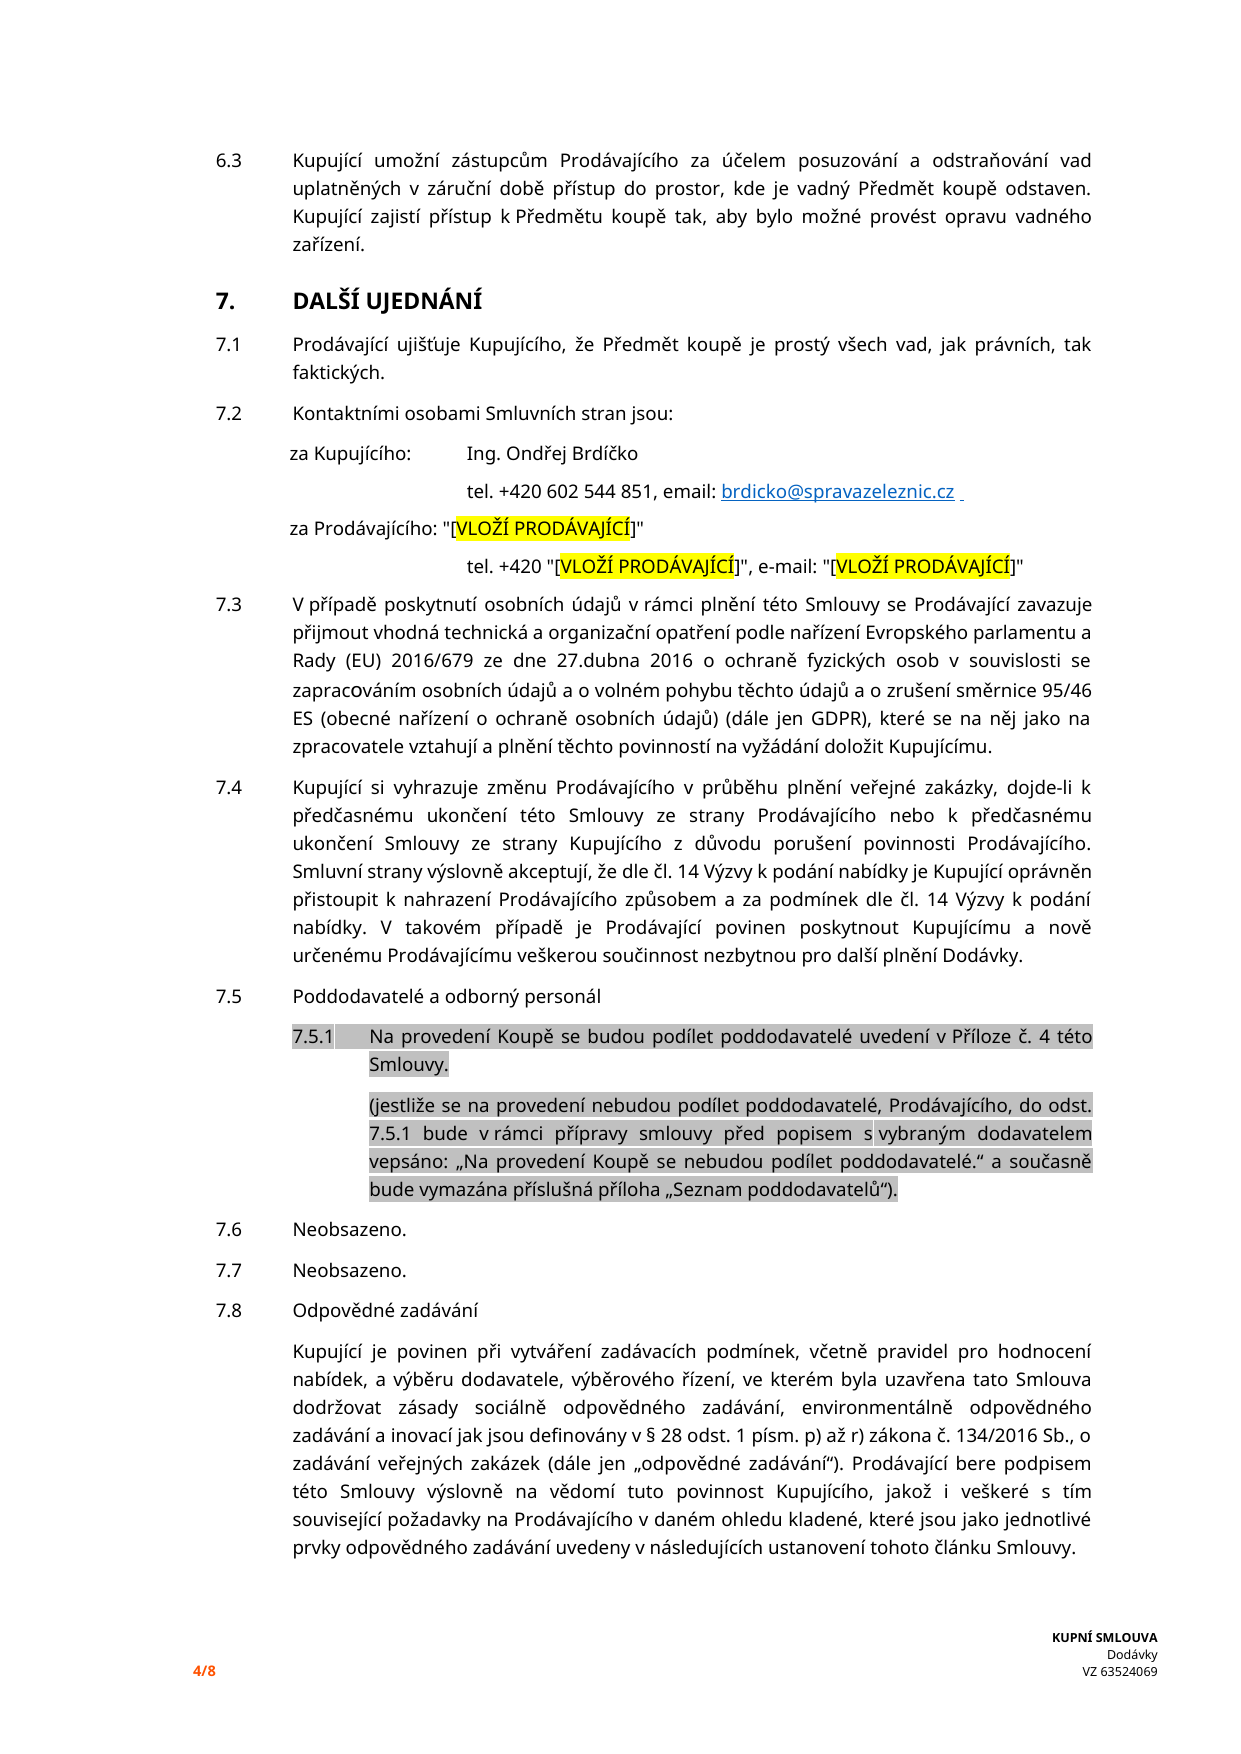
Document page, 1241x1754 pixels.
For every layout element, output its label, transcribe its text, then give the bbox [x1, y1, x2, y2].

text Kupující si vyhrazuje změnu Prodávajícího v průběhu plnění veřejné zakázky, dojde-li k předčasnému ukončení této Smlouvy ze strany Prodávajícího nebo k předčasnému ukončení Smlouvy ze strany Kupujícího z důvodu porušení povinnosti Prodávajícího. Smluvní strany výslovně akceptují, že dle čl. 14 Výzvy k podání nabídky je Kupující oprávněn přistoupit k nahrazení Prodávajícího způsobem a za podmínek dle čl. 14 Výzvy k podání nabídky. V takovém případě je Prodávající povinen poskytnout Kupujícímu a nově určenému Prodávajícímu veškerou součinnost nezbytnou pro další plnění Dodávky. [216, 774, 1093, 968]
text Neobsazeno. [216, 1217, 1093, 1242]
text Na provedení Koupě se budou podílet poddodavatelé uvedení v Příloze č. 4 této Smlouvy. [292, 1023, 1093, 1077]
text V případě poskytnutí osobních údajů v rámci plnění této Smlouvy se Prodávající zavazuje přijmout vhodná technická a organizační opatření podle nařízení Evropského parlamentu a Rady (EU) 2016/679 ze dne 27.dubna 2016 o ochraně fyzických osob v souvislosti se zapracováním osobních údajů a o volném pohybu těchto údajů a o zrušení směrnice 95/46 ES (obecné nařízení o ochraně osobních údajů) (dále jen GDPR), které se na něj jako na zpracovatele vztahují a plnění těchto povinností na vyžádání doložit Kupujícímu. [216, 591, 1093, 759]
list (jestliže se na provedení nebudou podílet poddodavatelé, Prodávajícího, do odst. 7.5.1 bude v rámci přípravy smlouvy před popisem s vybraným dodavatelem vepsáno: „Na provedení Koupě se nebudou podílet poddodavatelé.“ a současně bude vymazána příslušná příloha „Seznam poddodavatelů“). [369, 1117, 1093, 1148]
text Poddodavatelé a odborný personál [216, 983, 1093, 1008]
text Neobsazeno. [216, 1257, 1093, 1283]
text za Prodávajícího: "[VLOŽÍ PRODÁVAJÍCÍ]" [630, 516, 1093, 541]
text za Kupujícího: Ing. Ondřej Brdíčko [289, 441, 1093, 466]
text za Prodávajícího: "[VLOŽÍ PRODÁVAJÍCÍ]" [289, 516, 456, 541]
text další ujednání [216, 284, 1093, 316]
text Kontaktními osobami Smluvních stran jsou: [216, 400, 1093, 426]
list (jestliže se na provedení nebudou podílet poddodavatelé, Prodávajícího, do odst. 7.5.1 bude v rámci přípravy smlouvy před popisem s vybraným dodavatelem vepsáno: „Na provedení Koupě se nebudou podílet poddodavatelé.“ a současně bude vymazána příslušná příloha „Seznam poddodavatelů“). [369, 1173, 1093, 1202]
text tel. +420 602 544 851, email: brdicko@spravazeleznic.cz [393, 478, 1093, 504]
text Kupující umožní zástupcům Prodávajícího za účelem posuzování a odstraňování vad uplatněných v záruční době přístup do prostor, kde je vadný Předmět koupě odstaven. Kupující zajistí přístup k Předmětu koupě tak, aby bylo možné provést opravu vadného zařízení. [216, 147, 1093, 257]
list Kupující je povinen při vytváření zadávacích podmínek, včetně pravidel pro hodnocení nabídek, a výběru dodavatele, výběrového řízení, ve kterém byla uzavřena tato Smlouva dodržovat zásady sociálně odpovědného zadávání, environmentálně odpovědného zadávání a inovací jak jsou definovány v § 28 odst. 1 písm. p) až r) zákona č. 134/2016 Sb., o zadávání veřejných zakázek (dále jen „odpovědné zadávání“). Prodávající bere podpisem této Smlouvy výslovně na vědomí tuto povinnost Kupujícího, jakož i veškeré s tím související požadavky na Prodávajícího v daném ohledu kladené, které jsou jako jednotlivé prvky odpovědného zadávání uvedeny v následujících ustanovení tohoto článku Smlouvy. [292, 1338, 1093, 1560]
text Odpovědné zadávání [216, 1298, 1093, 1323]
text Prodávající ujišťuje Kupujícího, že Předmět koupě je prostý všech vad, jak právních, tak faktických. [216, 331, 1093, 385]
